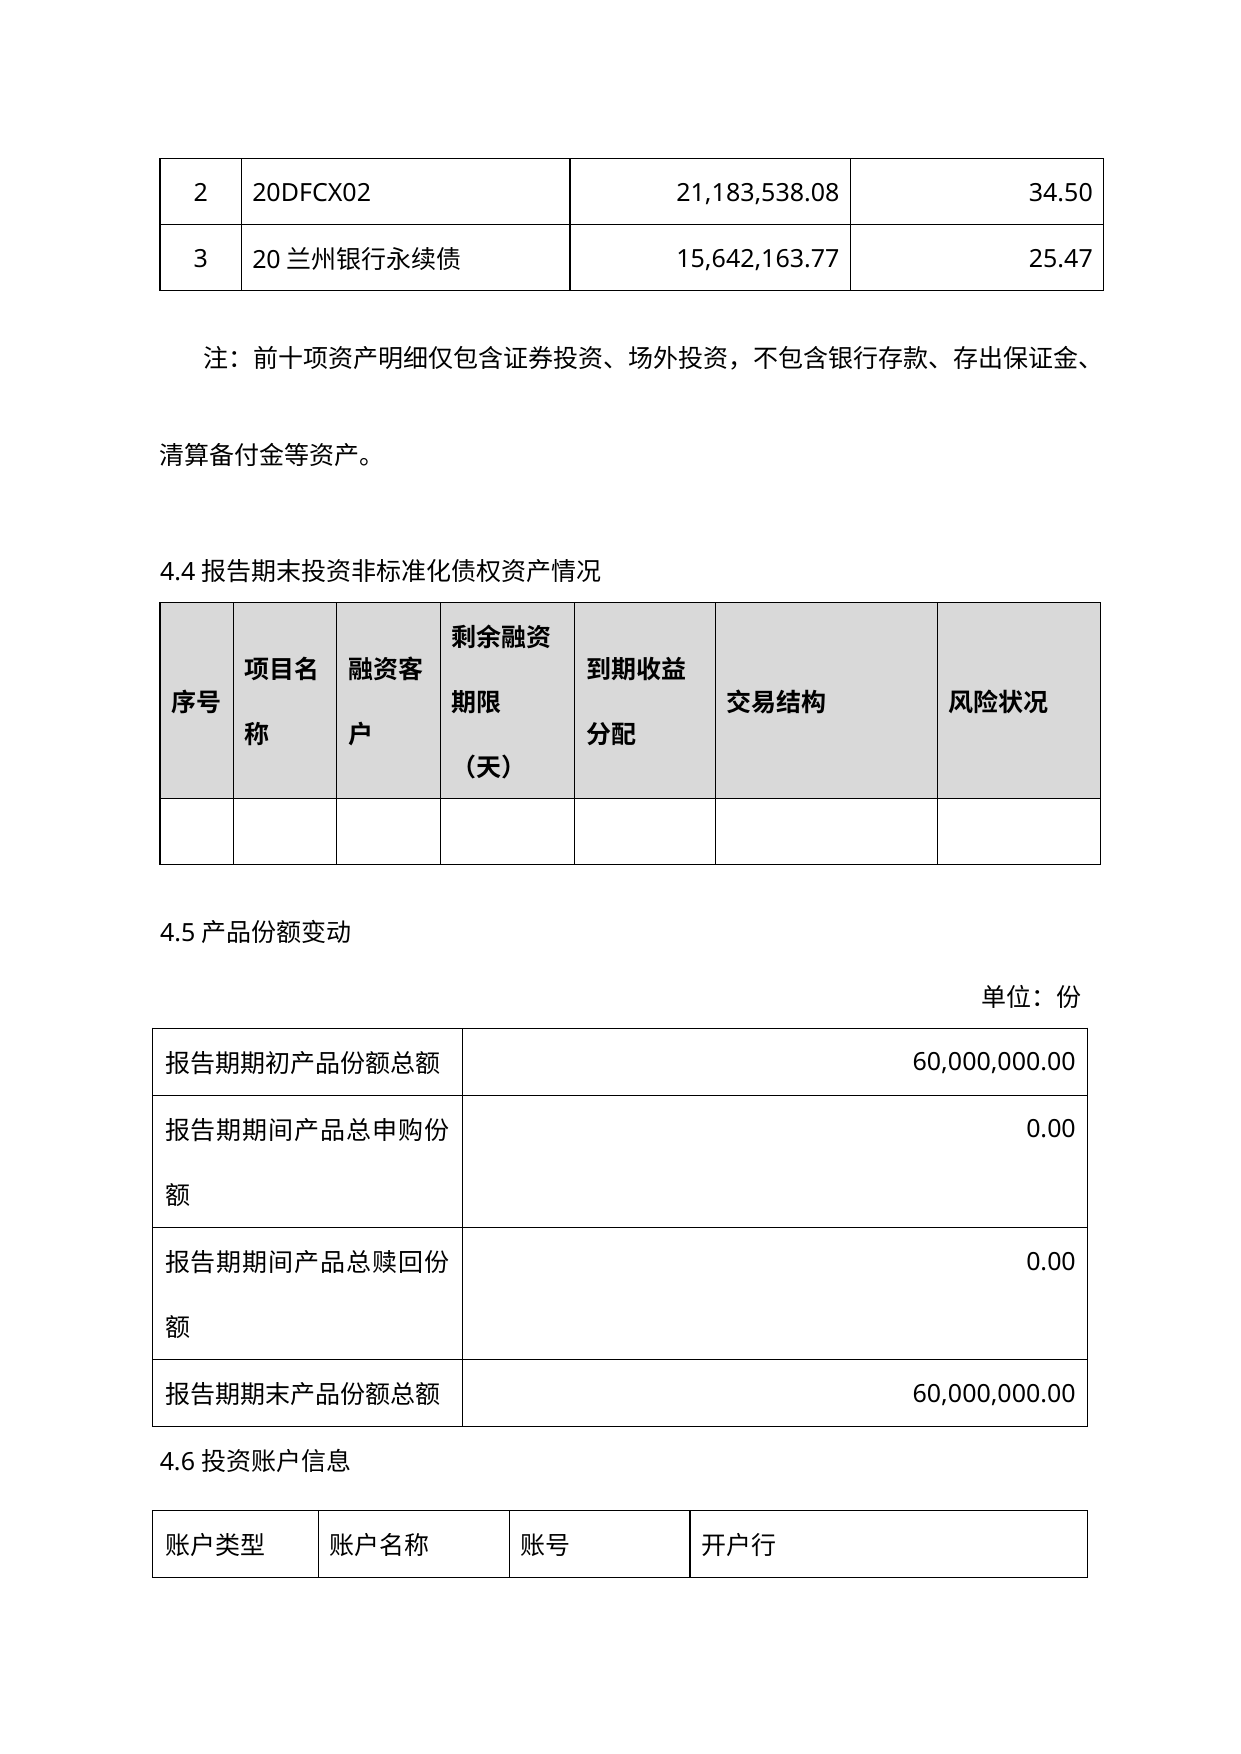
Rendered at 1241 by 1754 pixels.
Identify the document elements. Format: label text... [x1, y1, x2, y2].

table_cell 0.00 [463, 1096, 1087, 1227]
table_header 账户类型 [153, 1511, 318, 1577]
table_cell [575, 799, 715, 864]
table_cell [441, 799, 574, 864]
table_cell 20DFCX02 [242, 159, 569, 224]
table_cell 报告期期间产品总赎回份额 [153, 1228, 462, 1359]
text 4.6 投资账户信息 [159, 1427, 1081, 1492]
table_cell 20兰州银行永续债 [242, 225, 569, 290]
table_header 风险状况 [938, 603, 1100, 798]
table_header 到期收益分配 [575, 603, 715, 798]
text 4.5 产品份额变动 [160, 898, 1081, 963]
table_cell [938, 799, 1100, 864]
table_header 序号 [161, 603, 233, 798]
text 注：前十项资产明细仅包含证券投资、场外投资，不包含银行存款、存出保证金、清算备付金等资产。 [159, 324, 1092, 486]
table_cell 3 [161, 225, 241, 290]
table_header 剩余融资期限（天） [441, 603, 574, 798]
text 单位：份 [160, 963, 1081, 1028]
table_header 账号 [510, 1511, 689, 1577]
table_header 融资客户 [337, 603, 440, 798]
table_cell [337, 799, 440, 864]
table_cell [716, 799, 937, 864]
table_cell 0.00 [463, 1228, 1087, 1359]
table_header 报告期期初产品份额总额 [153, 1029, 462, 1095]
table_header 账户名称 [319, 1511, 509, 1577]
table_header 项目名称 [234, 603, 336, 798]
table_header 60,000,000.00 [463, 1029, 1087, 1095]
table_cell [234, 799, 336, 864]
table_header 开户行 [691, 1511, 1087, 1577]
table_cell 25.47 [851, 225, 1103, 290]
text 4.4 报告期末投资非标准化债权资产情况 [160, 537, 1081, 602]
table_cell 60,000,000.00 [463, 1360, 1087, 1426]
table_cell [161, 799, 233, 864]
table_header 交易结构 [716, 603, 937, 798]
table_cell 2 [161, 159, 241, 224]
table_cell 21,183,538.08 [571, 159, 850, 224]
table_cell 报告期期末产品份额总额 [153, 1360, 462, 1426]
table_cell 15,642,163.77 [571, 225, 850, 290]
table_cell 34.50 [851, 159, 1103, 224]
table_cell 报告期期间产品总申购份额 [153, 1096, 462, 1227]
